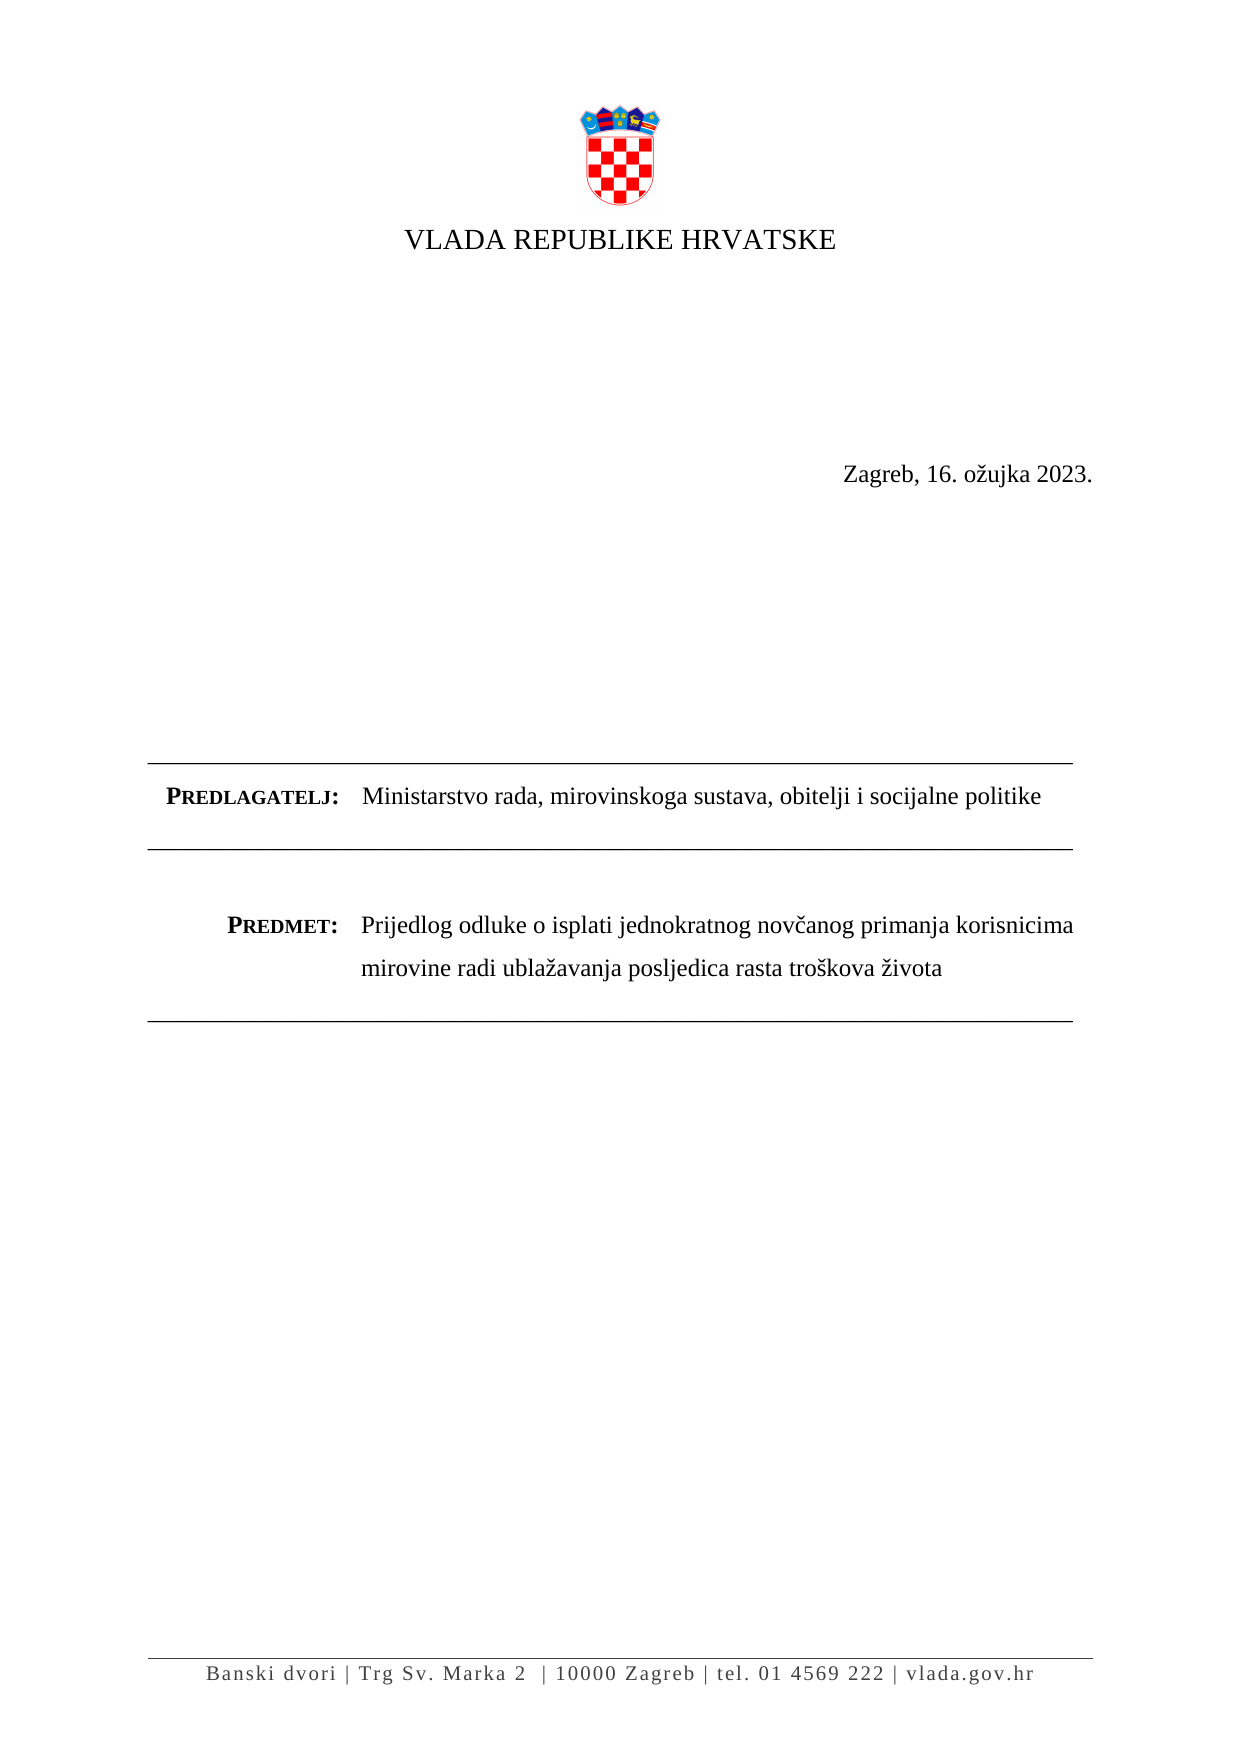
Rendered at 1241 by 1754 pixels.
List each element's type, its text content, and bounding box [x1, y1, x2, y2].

table_header Ministarstvo rada, mirovinskoga sustava, obitelji i socijalne politike [351, 781, 1093, 824]
table_header Predmet: [148, 910, 349, 996]
table_header Prijedlog odluke o isplati jednokratnog novčanog primanja korisnicima mirovine radi ublažavanja posljedica rasta troškova života [350, 910, 1093, 996]
text VLADA REPUBLIKE HRVATSKE [148, 222, 1093, 255]
text Zagreb, 16. ožujka 2023. [148, 459, 1093, 488]
picture [578, 103, 662, 216]
text __________________________________________________________________________ [148, 738, 1093, 767]
text __________________________________________________________________________ [148, 996, 1093, 1025]
text __________________________________________________________________________ [148, 824, 1093, 853]
table_header Predlagatelj: [148, 781, 351, 824]
